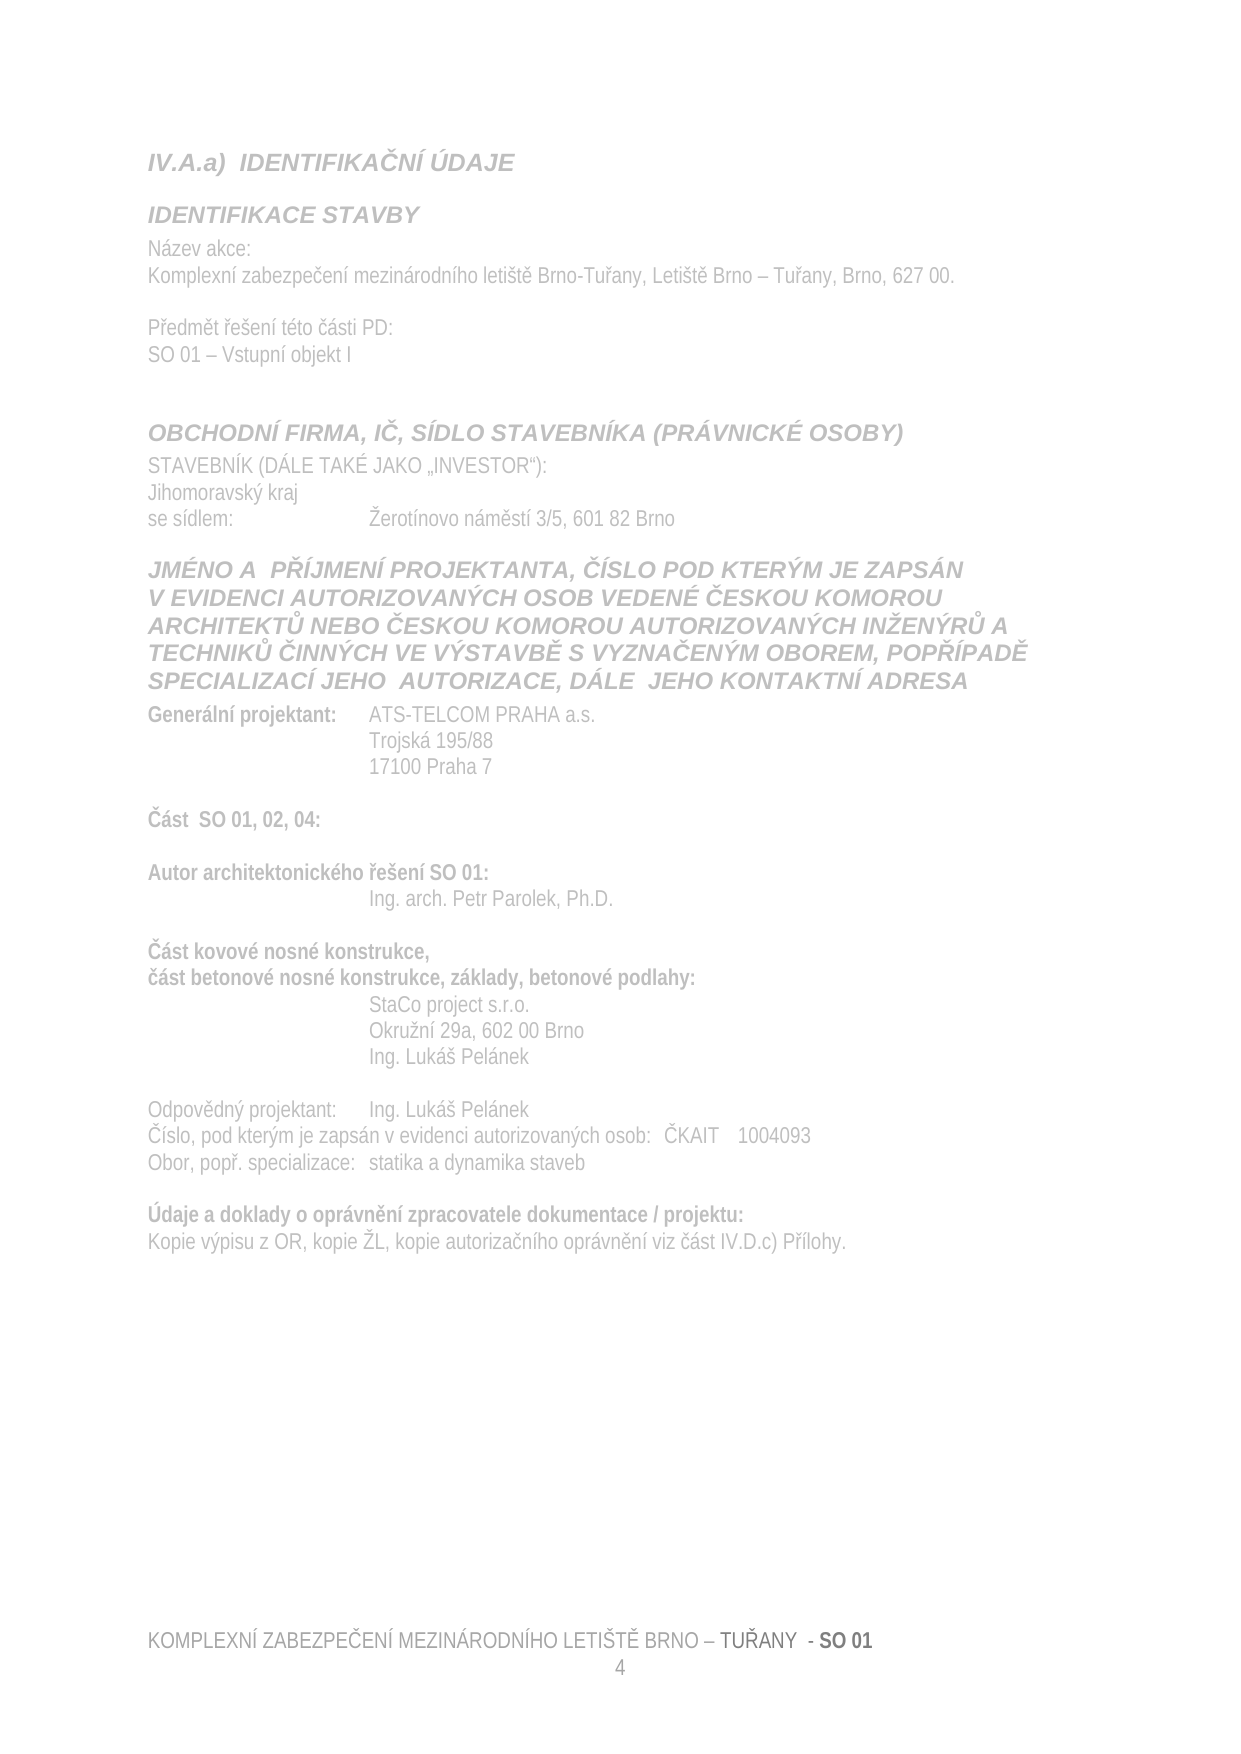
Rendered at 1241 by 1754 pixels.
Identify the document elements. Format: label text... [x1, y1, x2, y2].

text Stavebník (dále také jako „investor“): [148, 452, 1092, 479]
text část betonové nosné konstrukce, základy, betonové podlahy: [148, 964, 1092, 991]
text Autor architektonického řešení SO 01: [148, 859, 1092, 885]
subtitle Obchodní firma, IČ, sídlo stavebníka (právnické osoby) [148, 418, 1092, 446]
text Část kovové nosné konstrukce, [148, 938, 1092, 964]
text Ing. Lukáš Pelánek [148, 1043, 1092, 1069]
text Předmět řešení této části PD: [148, 314, 1092, 341]
text SO 01 – Vstupní objekt I [148, 341, 1092, 367]
text Trojská 195/88 [295, 727, 1092, 753]
text StaCo project s.r.o. [295, 991, 1092, 1017]
text Jihomoravský kraj [148, 479, 1092, 505]
text Okružní 29a, 602 00 Brno [295, 1017, 1092, 1043]
text Část SO 01, 02, 04: [148, 806, 1092, 832]
text Generální projektant: ATS-TELCOM PRAHA a.s. [148, 701, 1092, 727]
text Název akce: [148, 235, 1092, 262]
subtitle IV.A.a) Identifikační údaje [148, 148, 1092, 176]
text Kopie výpisu z OR, kopie ŽL, kopie autorizačního oprávnění viz část IV.D.c) Přílohy. [148, 1228, 1092, 1254]
subtitle Identifikace stavby [148, 201, 1092, 229]
text Číslo, pod kterým je zapsán v evidenci autorizovaných osob: ČKAIT 1004093 [148, 1122, 1092, 1149]
text se sídlem: Žerotínovo náměstí 3/5, 601 82 Brno [148, 505, 1092, 531]
text Údaje a doklady o oprávnění zpracovatele dokumentace / projektu: [148, 1201, 1092, 1228]
text Obor, popř. specializace: statika a dynamika staveb [148, 1149, 1092, 1175]
text Komplexní zabezpečení mezinárodního letiště Brno-Tuřany, Letiště Brno – Tuřany, Brno, 627 00. [148, 262, 1092, 288]
text Odpovědný projektant: Ing. Lukáš Pelánek [148, 1096, 1092, 1122]
subtitle Jméno a příjmení projektanta, číslo pod kterým je zapsán v evidenci autorizovaných osob vedené Českou komorou architektů nebo Českou komorou autorizovaných inženýrů a techniků činných ve výstavbě s vyznačeným oborem, popřípadě specializací jeho autorizace, dále jeho kontaktní adresa [148, 556, 1092, 694]
text Ing. arch. Petr Parolek, Ph.D. [148, 885, 1092, 911]
text 17100 Praha 7 [295, 753, 1092, 780]
